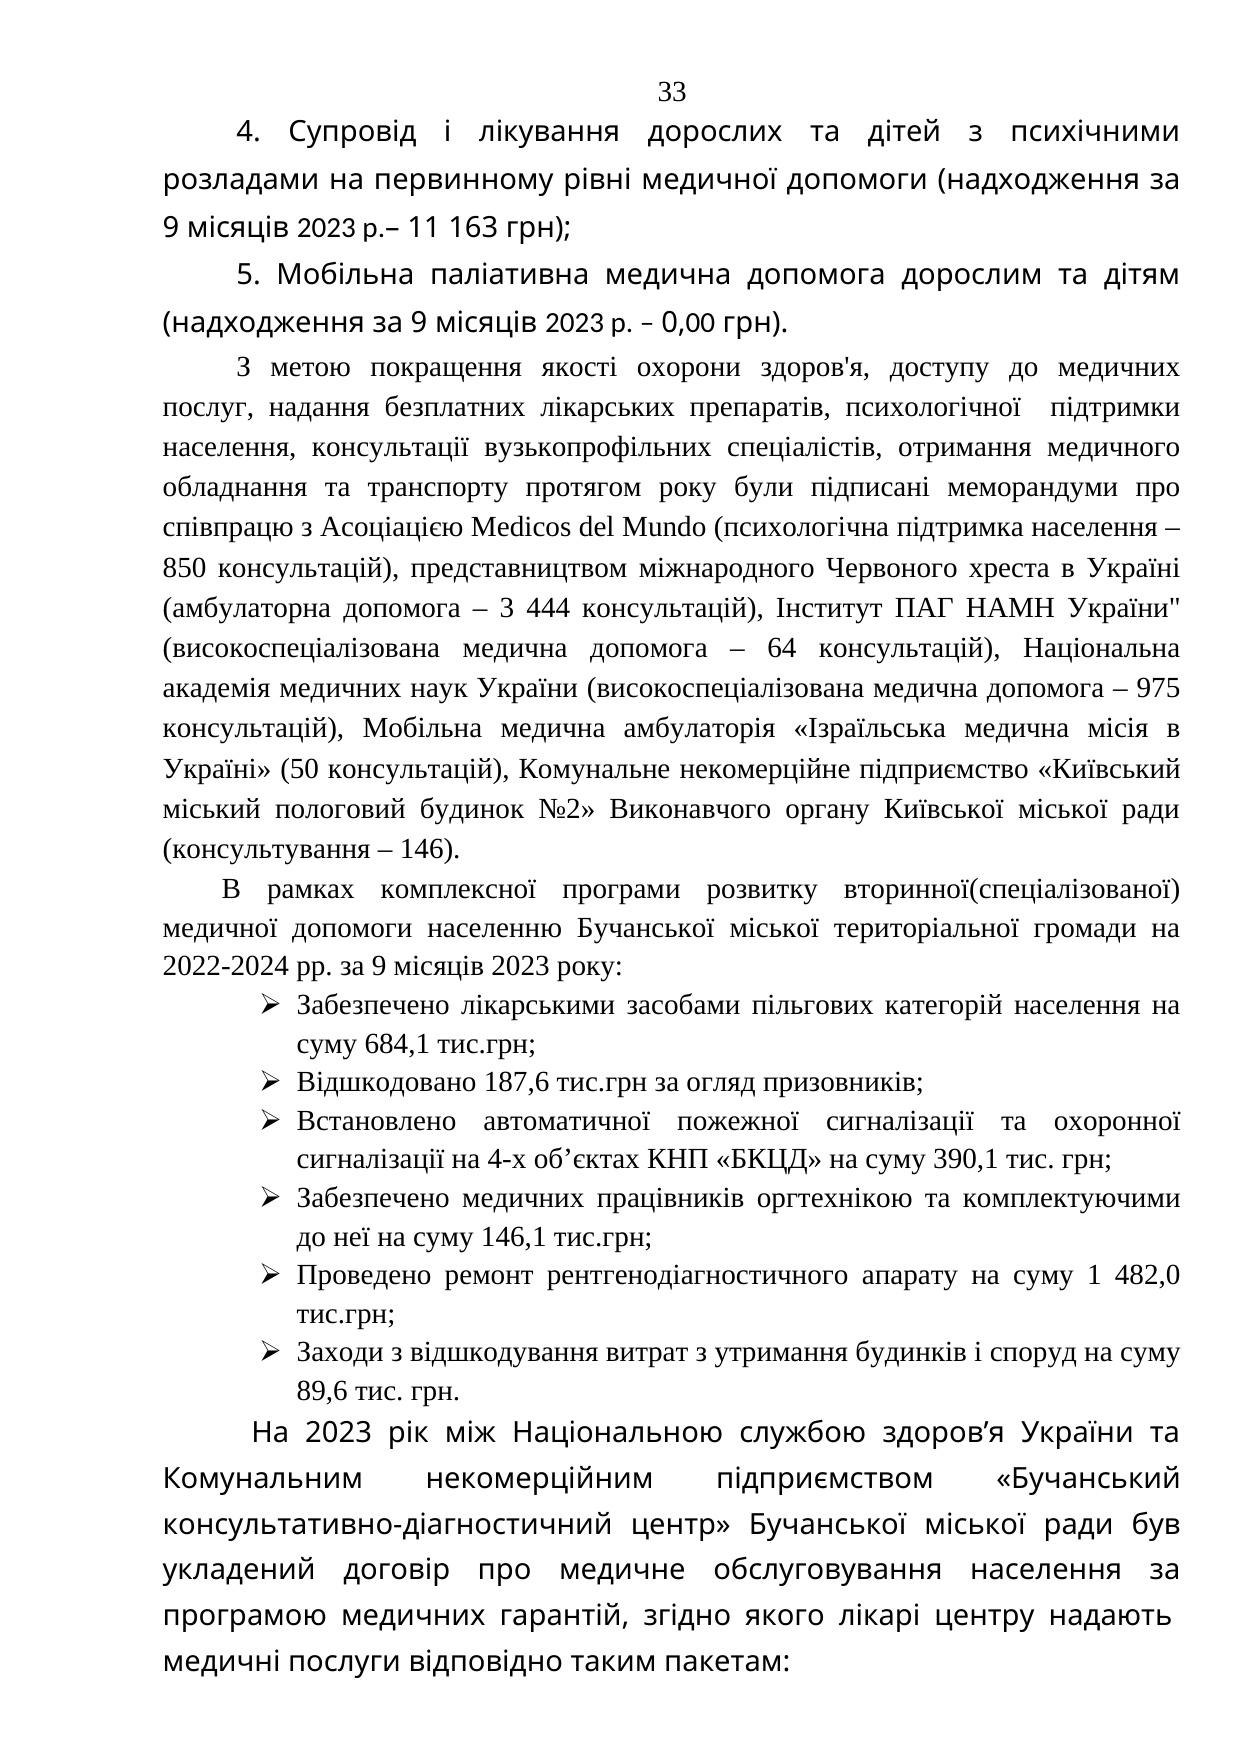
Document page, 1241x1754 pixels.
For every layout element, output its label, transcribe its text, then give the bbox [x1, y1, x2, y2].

text З метою покращення якості охорони здоров'я, доступу до медичних послуг, надання безплатних лікарських препаратів, психологічної підтримки населення, консультації вузькопрофільних спеціалістів, отримання медичного обладнання та транспорту протягом року були підписані меморандуми про співпрацю з Асоціацією Medicos del Mundo (психологічна підтримка населення – 850 консультацій), представництвом міжнародного Червоного хреста в Україні (амбулаторна допомога – 3 444 консультацій), Інститут ПАГ НАМН України" (високоспеціалізована медична допомога – 64 консультацій), Національна академія медичних наук України (високоспеціалізована медична допомога – 975 консультацій), Мобільна медична амбулаторія «Ізраїльська медична місія в Україні» (50 консультацій), Комунальне некомерційне підприємство «Київський міський пологовий будинок №2» Виконавчого органу Київської міської ради (консультування – 146). [162, 349, 1181, 865]
text На 2023 рік між Національною службою здоров’я України та Комунальним некомерційним підприємством «Бучанський консультативно-діагностичний центр» Бучанської міської ради був укладений договір про медичне обслуговування населення за програмою медичних гарантій, згідно якого лікарі центру надають медичні послуги відповідно таким пакетам: [162, 1412, 1181, 1679]
text 4. Супровід і лікування дорослих та дітей з психічними розладами на первинному рівні медичної допомоги (надходження за 9 місяців 2023 р.– 11 163 грн); [162, 111, 1181, 246]
text 5. Мобільна паліативна медична допомога дорослим та дітям (надходження за 9 місяців 2023 р. – 0,00 грн). [162, 253, 1181, 341]
list Відшкодовано 187,6 тис.грн за огляд призовників; [259, 1064, 1181, 1098]
list Встановлено автоматичної пожежної сигналізації та охоронної сигналізації на 4-х об’єктах КНП «БКЦД» на суму 390,1 тис. грн; [259, 1103, 1181, 1175]
list Заходи з відшкодування витрат з утримання будинків і споруд на суму 89,6 тис. грн. [259, 1334, 1181, 1407]
list Забезпечено медичних працівників оргтехнікою та комплектуючими до неї на суму 146,1 тис.грн; [259, 1180, 1181, 1252]
list Забезпечено лікарськими засобами пільгових категорій населення на суму 684,1 тис.грн; [259, 987, 1181, 1059]
list Проведено ремонт рентгенодіагностичного апарату на суму 1 482,0 тис.грн; [259, 1257, 1181, 1329]
text В рамках комплексної програми розвитку вторинної(спеціалізованої) медичної допомоги населенню Бучанської міської територіальної громади на 2022-2024 рр. за 9 місяців 2023 року: [162, 871, 1181, 982]
